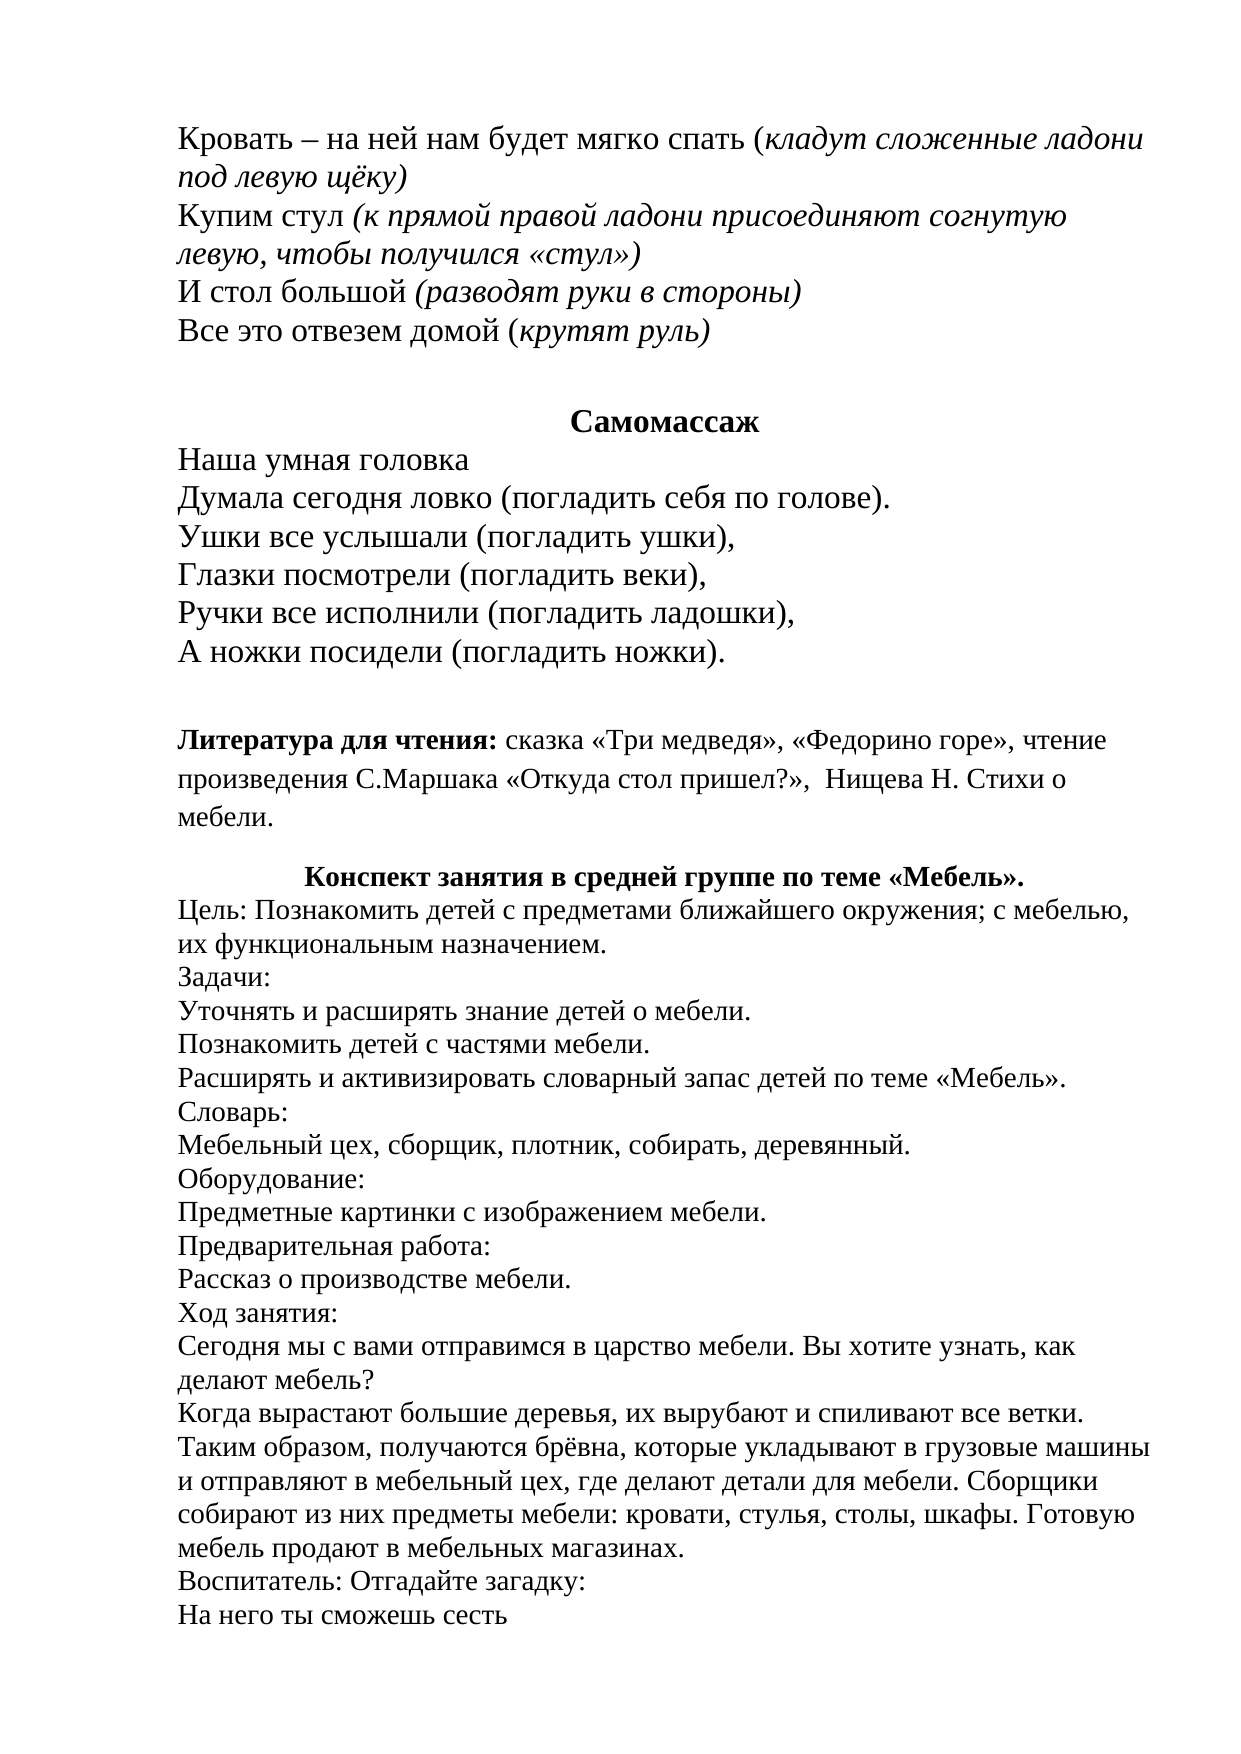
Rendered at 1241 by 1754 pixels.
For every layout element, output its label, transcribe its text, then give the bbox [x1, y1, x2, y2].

text На него ты сможешь сесть [177, 1597, 1152, 1630]
text Словарь: [177, 1094, 1152, 1127]
text Мебельный цех, сборщик, плотник, собирать, деревянный. [177, 1127, 1152, 1161]
text Предметные картинки с изображением мебели. [177, 1194, 1152, 1228]
text Конспект занятия в средней группе по теме «Мебель». [177, 859, 1152, 892]
text Когда вырастают большие деревья, их вырубают и спиливают все ветки. Таким образом, получаются брёвна, которые укладывают в грузовые машины и отправляют в мебельный цех, где делают детали для мебели. Сборщики собирают из них предметы мебели: кровати, стулья, столы, шкафы. Готовую мебель продают в мебельных магазинах. [177, 1396, 1152, 1563]
text Ручки все исполнили (погладить ладошки), [177, 593, 1152, 631]
text Сегодня мы с вами отправимся в царство мебели. Вы хотите узнать, как делают мебель? [177, 1328, 1152, 1396]
text Самомассаж [177, 401, 1152, 439]
text Расширять и активизировать словарный запас детей по теме «Мебель». [177, 1060, 1152, 1094]
text Наша умная головка [177, 439, 1152, 478]
text А ножки посидели (погладить ножки). [177, 631, 1152, 669]
text Познакомить детей с частями мебели. [177, 1027, 1152, 1060]
text Воспитатель: Отгадайте загадку: [177, 1563, 1152, 1597]
text Ход занятия: [177, 1295, 1152, 1328]
text И стол большой (разводят руки в стороны) [177, 271, 1152, 310]
text Купим стул (к прямой правой ладони присоединяют согнутую левую, чтобы получился «стул») [177, 195, 1152, 271]
text Цель: Познакомить детей с предметами ближайшего окружения; с мебелью, их функциональным назначением. [177, 892, 1152, 959]
text Думала сегодня ловко (погладить себя по голове). [177, 478, 1152, 516]
text Уточнять и расширять знание детей о мебели. [177, 993, 1152, 1027]
text Литература для чтения: сказка «Три медведя», «Федорино горе», чтение произведения С.Маршака «Откуда стол пришел?», Нищева Н. Стихи о мебели. [177, 722, 1152, 833]
text Предварительная работа: [177, 1228, 1152, 1261]
text Кровать – на ней нам будет мягко спать (кладут сложенные ладони под левую щёку) [177, 118, 1152, 195]
text Рассказ о производстве мебели. [177, 1261, 1152, 1295]
text Ушки все услышали (погладить ушки), [177, 516, 1152, 554]
text Все это отвезем домой (крутят руль) [177, 310, 1152, 348]
text Задачи: [177, 959, 1152, 993]
text Глазки посмотрели (погладить веки), [177, 554, 1152, 593]
text Оборудование: [177, 1161, 1152, 1194]
